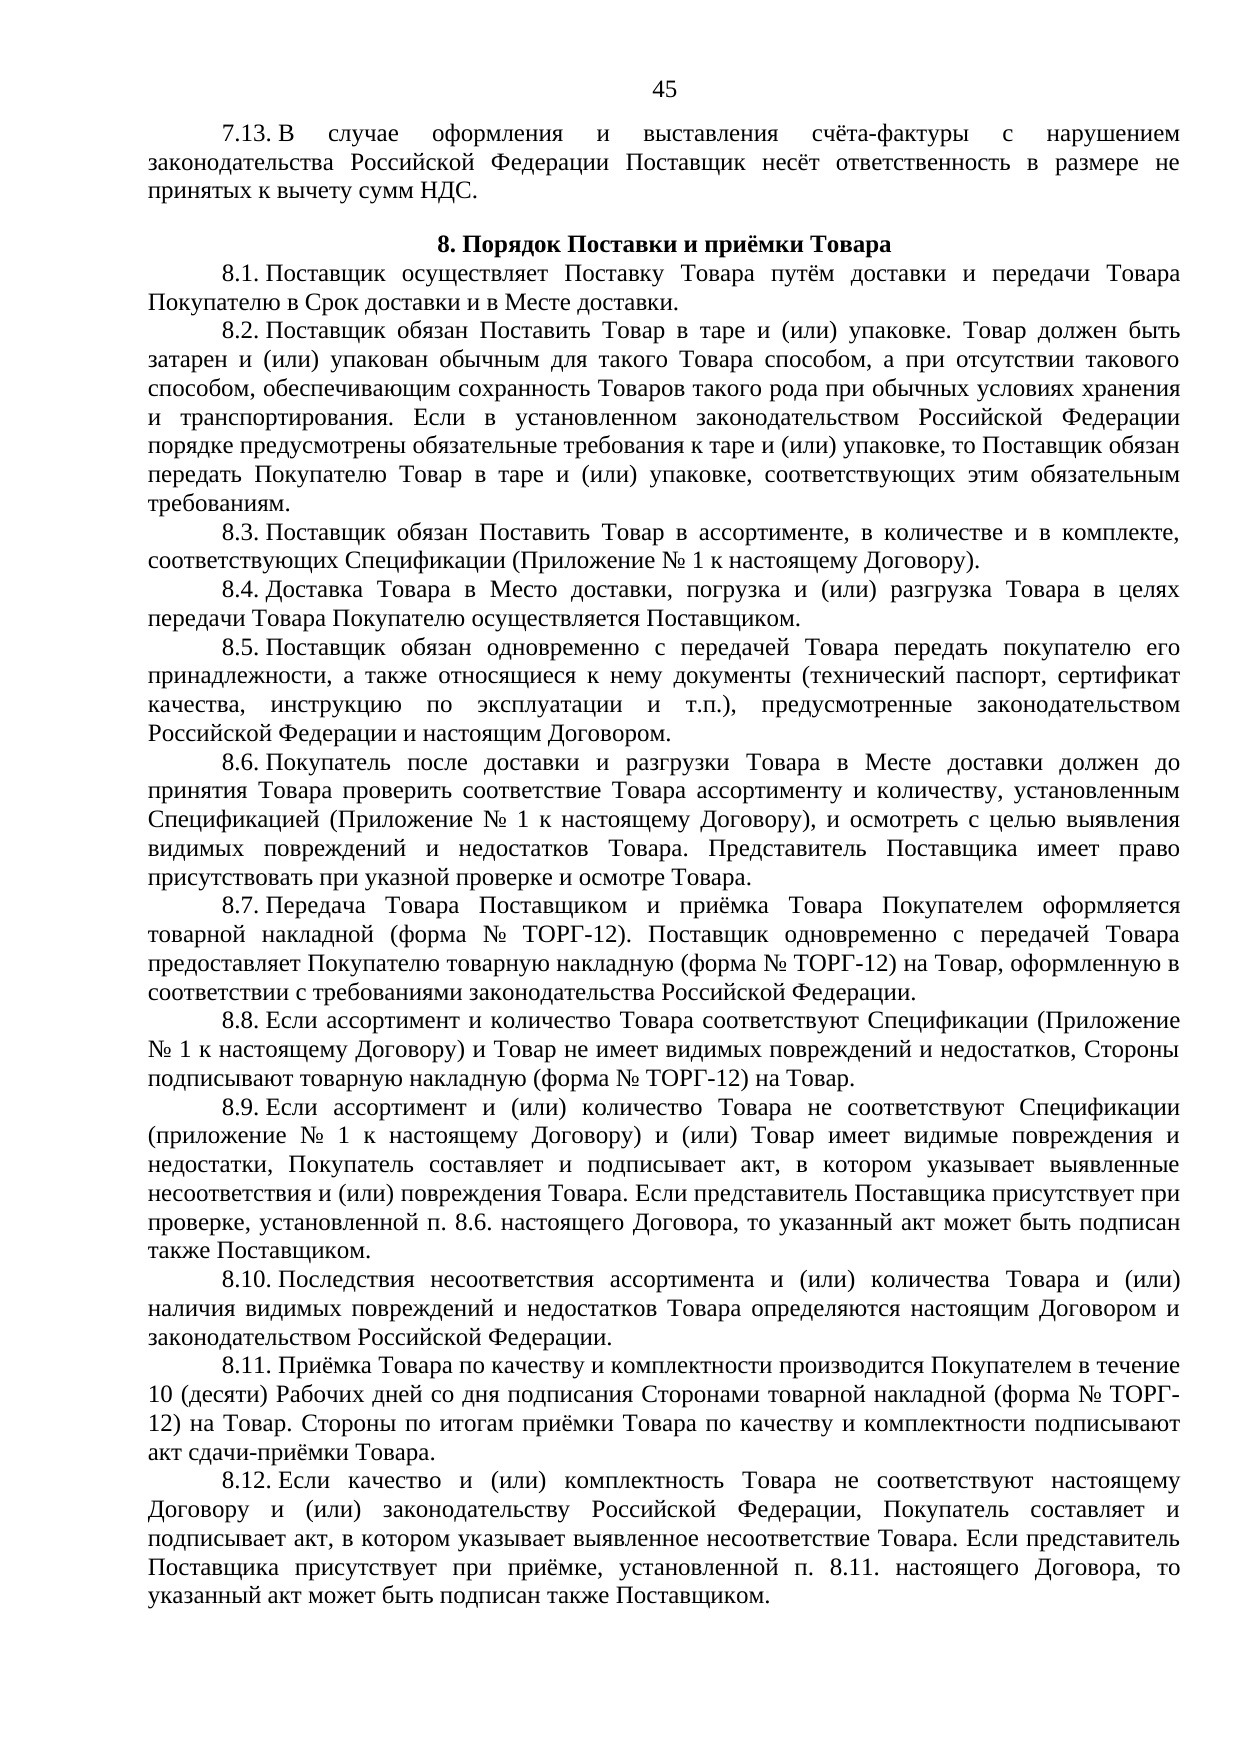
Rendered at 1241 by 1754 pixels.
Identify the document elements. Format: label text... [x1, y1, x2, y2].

list Поставщик обязан Поставить Товар в ассортименте, в количестве и в комплекте, соответствующих Спецификации (Приложение № 1 к настоящему Договору). [148, 517, 1181, 574]
list Если ассортимент и (или) количество Товара не соответствуют Спецификации (приложение № 1 к настоящему Договору) и (или) Товар имеет видимые повреждения и недостатки, Покупатель составляет и подписывает акт, в котором указывает выявленные несоответствия и (или) повреждения Товара. Если представитель Поставщика присутствует при проверке, установленной п. 8.6. настоящего Договора, то указанный акт может быть подписан также Поставщиком. [148, 1092, 1181, 1264]
list Если качество и (или) комплектность Товара не соответствуют настоящему Договору и (или) законодательству Российской Федерации, Покупатель составляет и подписывает акт, в котором указывает выявленное несоответствие Товара. Если представитель Поставщика присутствует при приёмке, установленной п. 8.11. настоящего Договора, то указанный акт может быть подписан также Поставщиком. [148, 1466, 1181, 1609]
list Если ассортимент и количество Товара соответствуют Спецификации (Приложение № 1 к настоящему Договору) и Товар не имеет видимых повреждений и недостатков, Стороны подписывают товарную накладную (форма № ТОРГ-12) на Товар. [148, 1006, 1181, 1092]
list Приёмка Товара по качеству и комплектности производится Покупателем в течение 10 (десяти) Рабочих дней со дня подписания Сторонами товарной накладной (форма № ТОРГ-12) на Товар. Стороны по итогам приёмки Товара по качеству и комплектности подписывают акт сдачи-приёмки Товара. [148, 1351, 1181, 1466]
list В случае оформления и выставления счёта-фактуры с нарушением законодательства Российской Федерации Поставщик несёт ответственность в размере не принятых к вычету сумм НДС. [148, 118, 1181, 204]
list Покупатель после доставки и разгрузки Товара в Месте доставки должен до принятия Товара проверить соответствие Товара ассортименту и количеству, установленным Спецификацией (Приложение № 1 к настоящему Договору), и осмотреть с целью выявления видимых повреждений и недостатков Товара. Представитель Поставщика имеет право присутствовать при указной проверке и осмотре Товара. [148, 747, 1181, 891]
list Последствия несоответствия ассортимента и (или) количества Товара и (или) наличия видимых повреждений и недостатков Товара определяются настоящим Договором и законодательством Российской Федерации. [148, 1264, 1181, 1351]
list Передача Товара Поставщиком и приёмка Товара Покупателем оформляется товарной накладной (форма № ТОРГ-12). Поставщик одновременно с передачей Товара предоставляет Покупателю товарную накладную (форма № ТОРГ-12) на Товар, оформленную в соответствии с требованиями законодательства Российской Федерации. [148, 891, 1181, 1006]
list Порядок Поставки и приёмки Товара [148, 229, 1181, 258]
list Доставка Товара в Место доставки, погрузка и (или) разгрузка Товара в целях передачи Товара Покупателю осуществляется Поставщиком. [148, 574, 1181, 632]
list Поставщик осуществляет Поставку Товара путём доставки и передачи Товара Покупателю в Срок доставки и в Месте доставки. [148, 258, 1181, 316]
list Поставщик обязан одновременно с передачей Товара передать покупателю его принадлежности, а также относящиеся к нему документы (технический паспорт, сертификат качества, инструкцию по эксплуатации и т.п.), предусмотренные законодательством Российской Федерации и настоящим Договором. [148, 632, 1181, 747]
list Поставщик обязан Поставить Товар в таре и (или) упаковке. Товар должен быть затарен и (или) упакован обычным для такого Товара способом, а при отсутствии такового способом, обеспечивающим сохранность Товаров такого рода при обычных условиях хранения и транспортирования. Если в установленном законодательством Российской Федерации порядке предусмотрены обязательные требования к таре и (или) упаковке, то Поставщик обязан передать Покупателю Товар в таре и (или) упаковке, соответствующих этим обязательным требованиям. [148, 316, 1181, 517]
